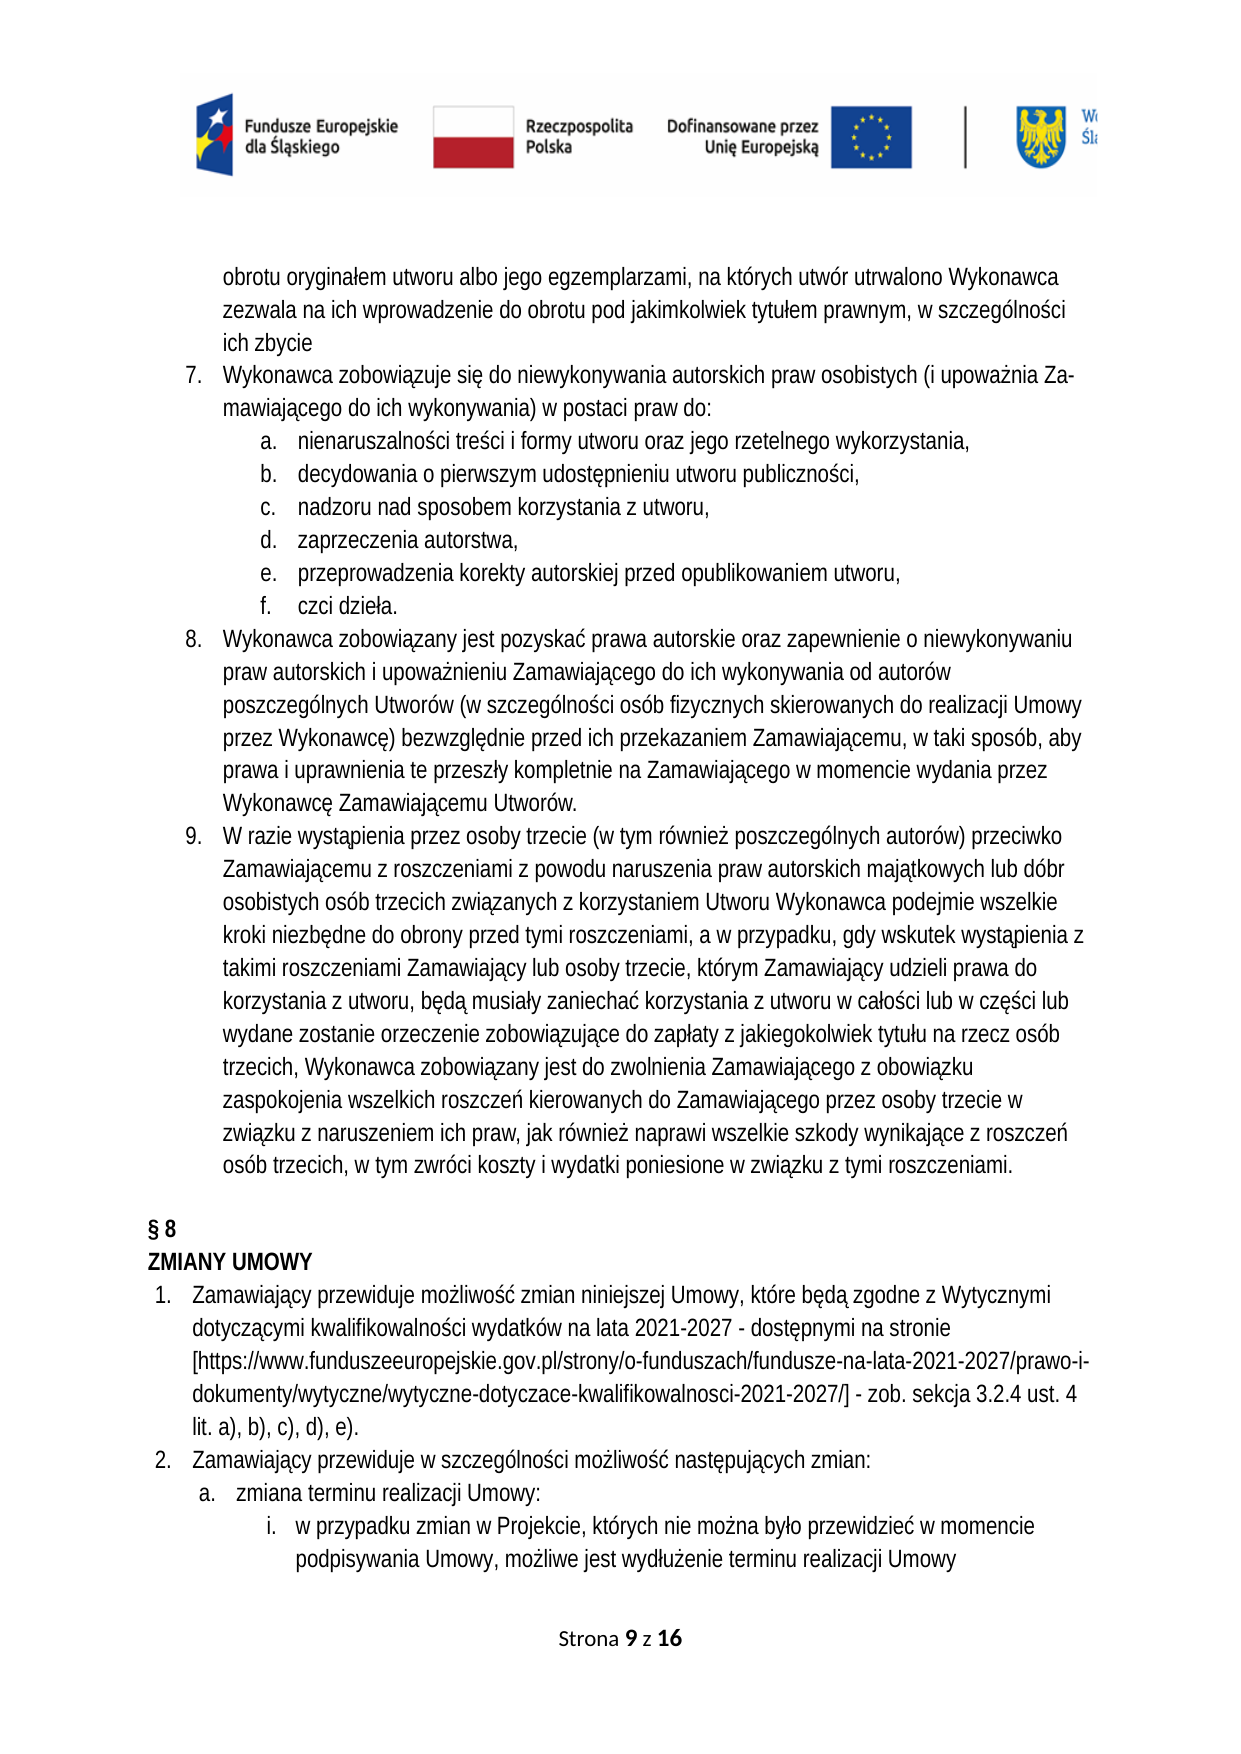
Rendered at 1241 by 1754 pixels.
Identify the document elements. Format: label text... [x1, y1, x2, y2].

list przeprowadzenia korekty autorskiej przed opublikowaniem utworu, [260, 558, 1093, 587]
list W razie wystąpienia przez osoby trzecie (w tym również poszczególnych autorów) przeciwko Zamawiającemu z roszczeniami z powodu naruszenia praw autorskich majątkowych lub dóbr osobistych osób trzecich związanych z korzystaniem Utworu Wykonawca podejmie wszelkie kroki niezbędne do obrony przed tymi roszczeniami, a w przypadku, gdy wskutek wystąpienia z takimi roszczeniami Zamawiający lub osoby trzecie, którym Zamawiający udzieli prawa do korzystania z utworu, będą musiały zaniechać korzystania z utworu w całości lub w części lub wydane zostanie orzeczenie zobowiązujące do zapłaty z jakiegokolwiek tytułu na rzecz osób trzecich, Wykonawca zobowiązany jest do zwolnienia Zamawiającego z obowiązku zaspokojenia wszelkich roszczeń kierowanych do Zamawiającego przez osoby trzecie w związku z naruszeniem ich praw, jak również naprawi wszelkie szkody wynikające z roszczeń osób trzecich, w tym zwróci koszty i wydatki poniesione w związku z tymi roszczeniami. [185, 821, 1093, 1179]
list czci dzieła. [260, 591, 1093, 619]
list decydowania o pierwszym udostępnieniu utworu publiczności, [260, 459, 1093, 488]
list Wykonawca zobowiązuje się do niewykonywania autorskich praw osobistych (i upoważnia Za-mawiającego do ich wykonywania) w postaci praw do: [185, 361, 1093, 422]
list Wykonawca zobowiązany jest pozyskać prawa autorskie oraz zapewnienie o niewykonywaniu praw autorskich i upoważnieniu Zamawiającego do ich wykonywania od autorów poszczególnych Utworów (w szczególności osób fizycznych skierowanych do realizacji Umowy przez Wykonawcę) bezwzględnie przed ich przekazaniem Zamawiającemu, w taki sposób, aby prawa i uprawnienia te przeszły kompletnie na Zamawiającego w momencie wydania przez Wykonawcę Zamawiającemu Utworów. [185, 624, 1093, 817]
picture [179, 73, 1098, 197]
text ZMIANY UMOWY [148, 1247, 1093, 1276]
list Zamawiający przewiduje możliwość zmian niniejszej Umowy, które będą zgodne z Wytycznymi dotyczącymi kwalifikowalności wydatków na lata 2021-2027 - dostępnymi na stronie [https://www.funduszeeuropejskie.gov.pl/strony/o-funduszach/fundusze-na-lata-2021-2027/prawo-i-dokumenty/wytyczne/wytyczne-dotyczace-kwalifikowalnosci-2021-2027/] - zob. sekcja 3.2.4 ust. 4 lit. a), b), c), d), e). [154, 1280, 1093, 1441]
list w przypadku zmian w Projekcie, których nie można było przewidzieć w momencie podpisywania Umowy, możliwe jest wydłużenie terminu realizacji Umowy [277, 1511, 1093, 1572]
list zmiana terminu realizacji Umowy: [199, 1478, 1093, 1506]
list nadzoru nad sposobem korzystania z utworu, [260, 492, 1093, 521]
list zaprzeczenia autorstwa, [260, 525, 1093, 554]
list Zamawiający przewiduje w szczególności możliwość następujących zmian: [154, 1445, 1093, 1473]
text § 8 [148, 1214, 1093, 1243]
list nienaruszalności treści i formy utworu oraz jego rzetelnego wykorzystania, [260, 426, 1093, 455]
